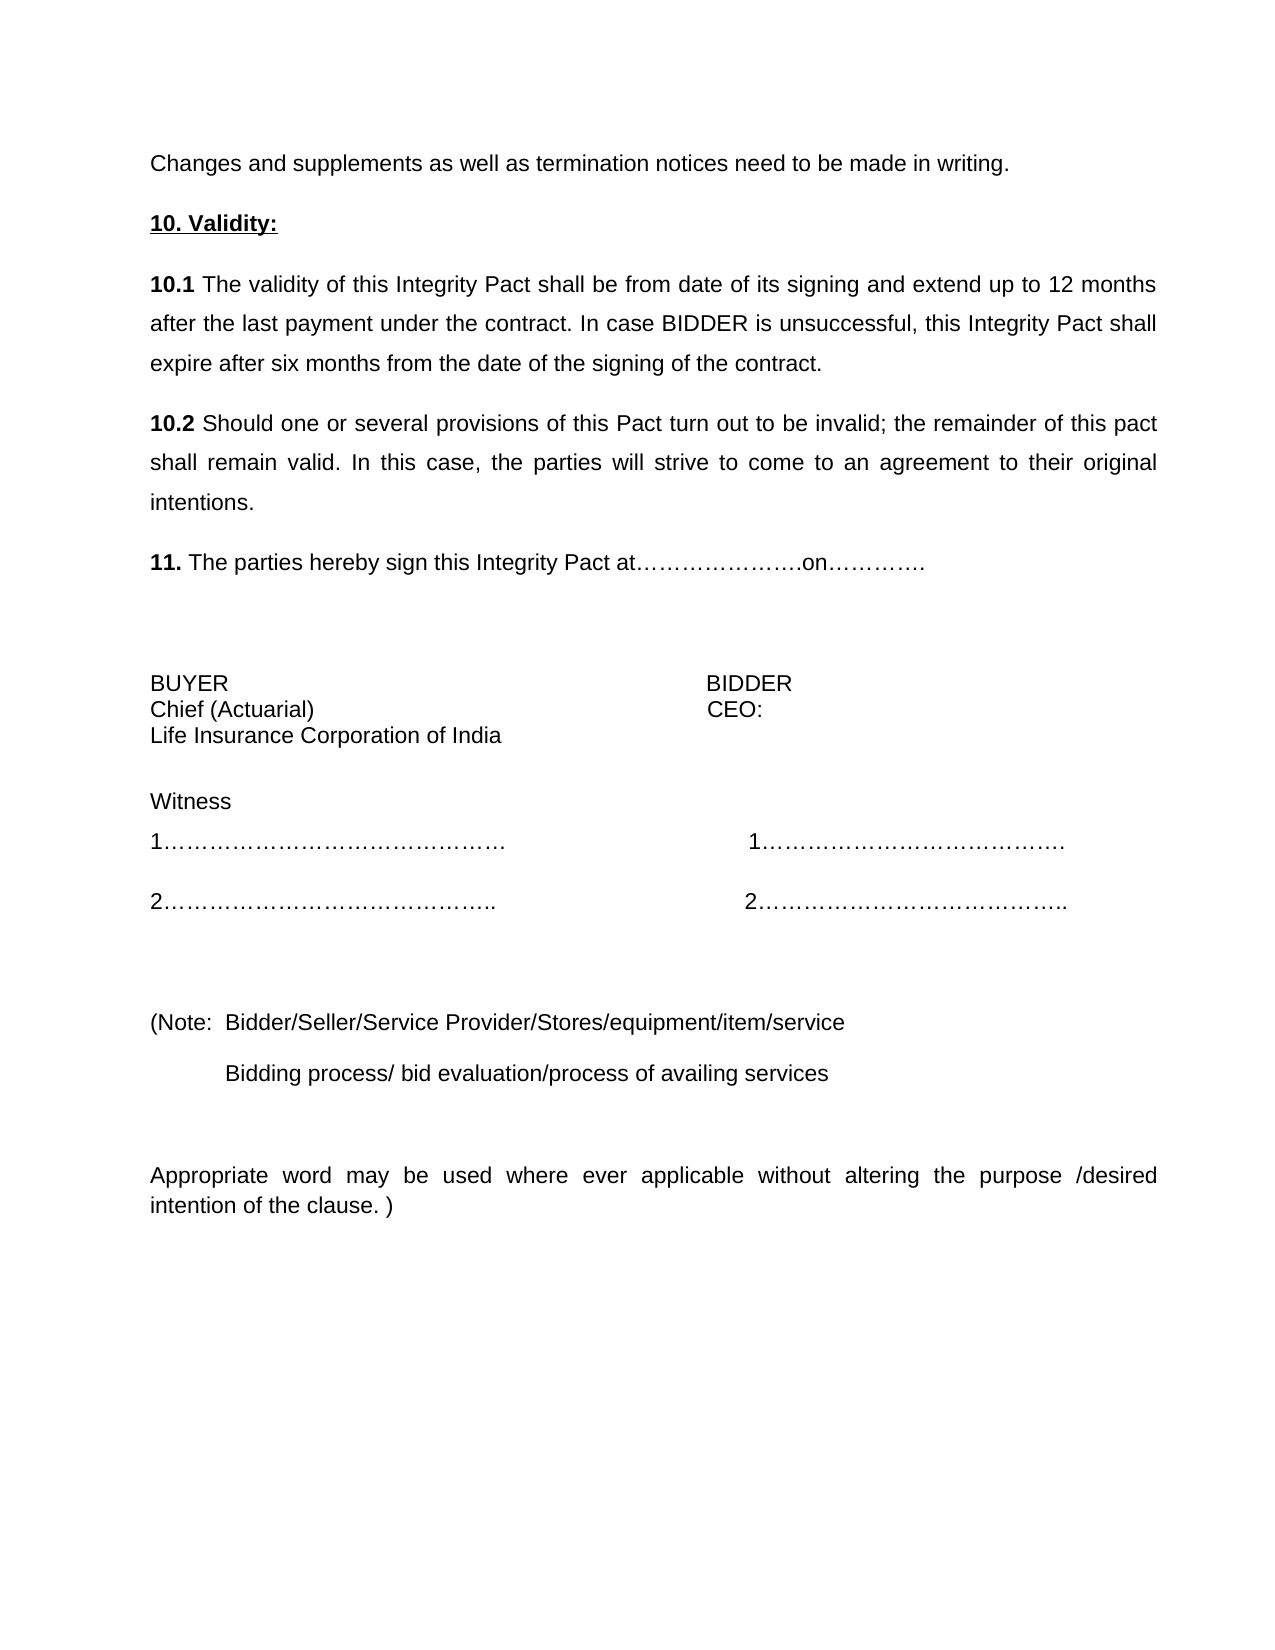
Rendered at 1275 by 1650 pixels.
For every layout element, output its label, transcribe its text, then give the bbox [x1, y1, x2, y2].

text Bidding process/ bid evaluation/process of availing services [150, 1060, 1159, 1086]
text Life Insurance Corporation of India [150, 722, 1159, 749]
text 11. The parties hereby sign this Integrity Pact at………………….on…………. [150, 549, 1159, 576]
text 10. Validity: [150, 210, 1159, 237]
text 2…………………………………….. 2………………………………….. [150, 888, 1159, 914]
text 10.1 The validity of this Integrity Pact shall be from date of its signing and extend up to 12 months after the last payment under the contract. In case BIDDER is unsuccessful, this Integrity Pact shall expire after six months from the date of the signing of the contract. [150, 271, 1159, 376]
text Appropriate word may be used where ever applicable without altering the purpose /desired intention of the clause. ) [150, 1162, 1159, 1218]
text 10.2 Should one or several provisions of this Pact turn out to be invalid; the remainder of this pact shall remain valid. In this case, the parties will strive to come to an agreement to their original intentions. [150, 410, 1159, 515]
text BUYER BIDDER [150, 670, 1159, 696]
text 1……………………………………… 1…………………………………. [150, 828, 1159, 854]
text Chief (Actuarial) CEO: [150, 696, 1159, 722]
text (Note: Bidder/Seller/Service Provider/Stores/equipment/item/service [150, 1009, 1159, 1035]
text Changes and supplements as well as termination notices need to be made in writing. [150, 150, 1159, 176]
text Witness [150, 788, 1159, 815]
